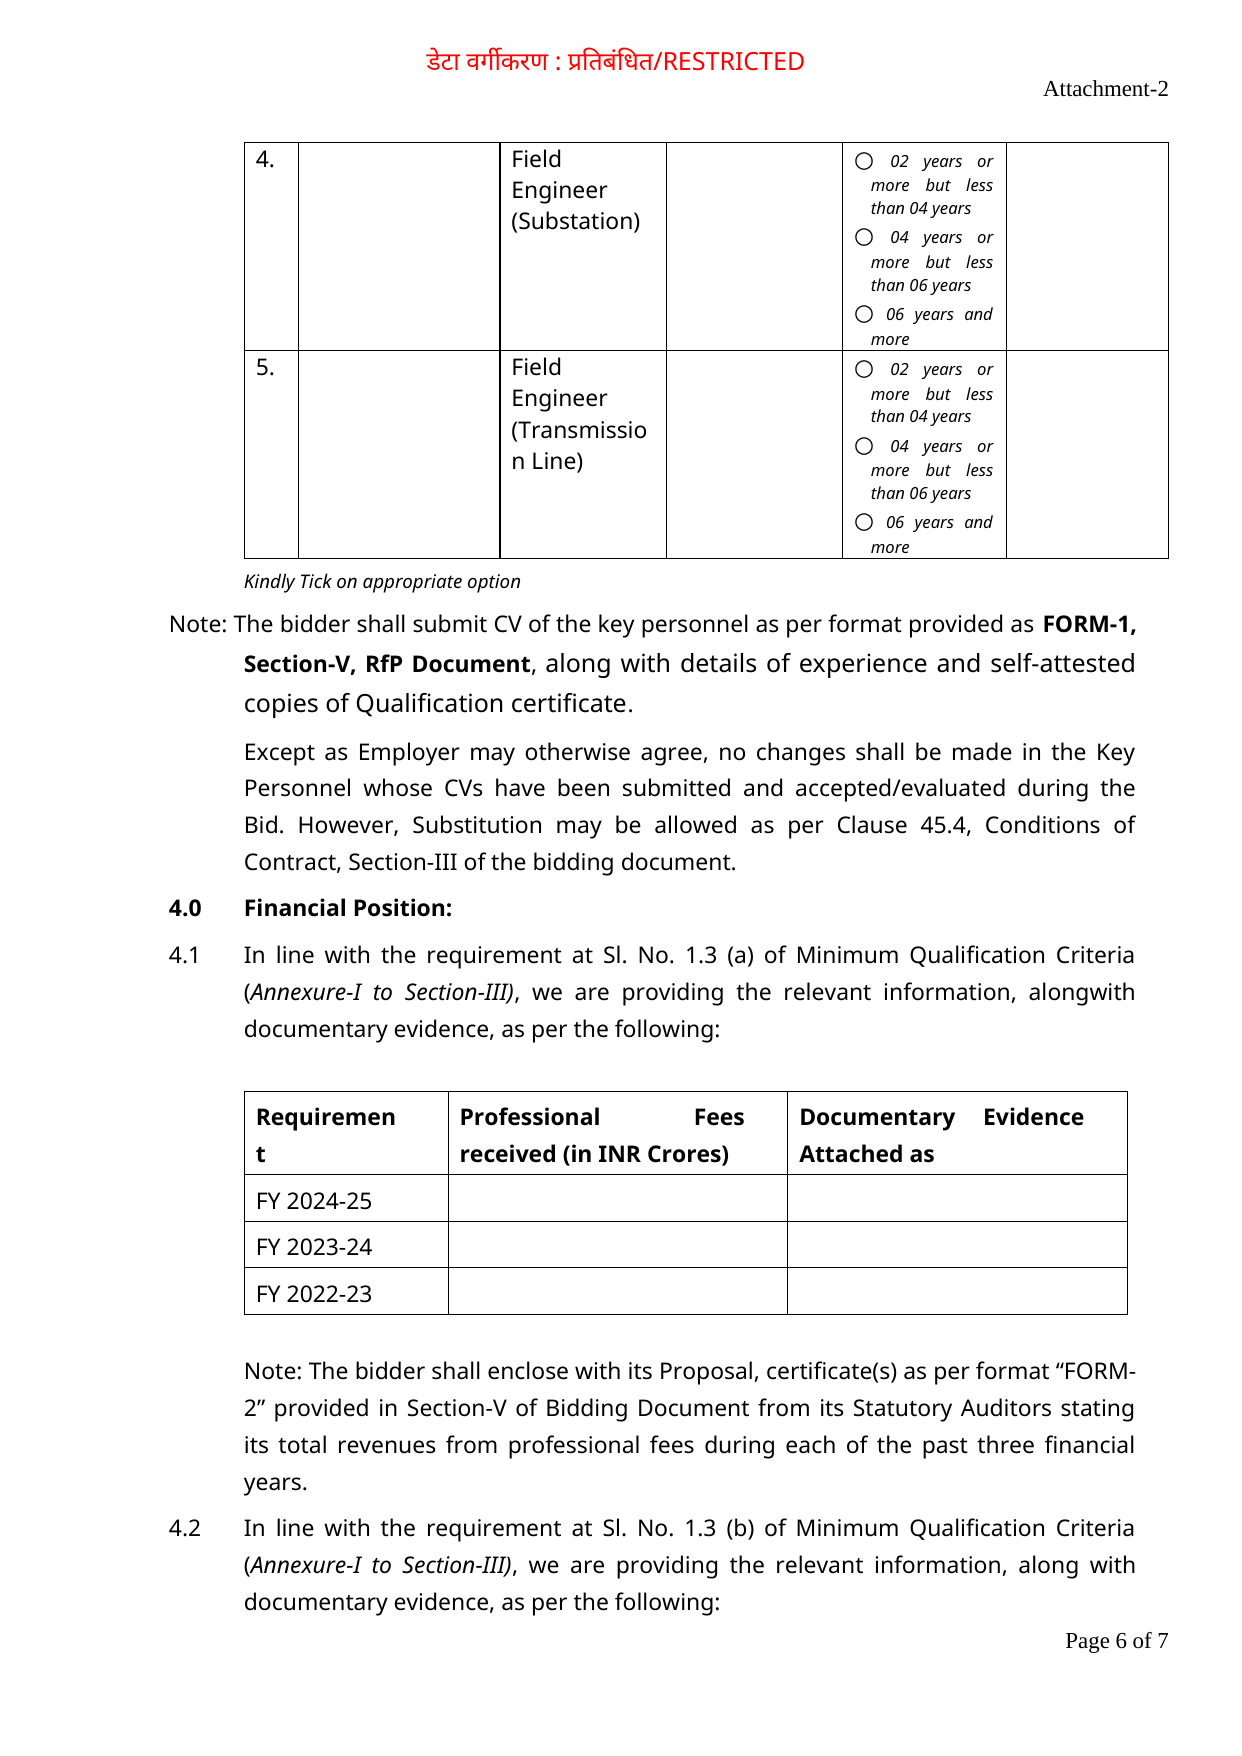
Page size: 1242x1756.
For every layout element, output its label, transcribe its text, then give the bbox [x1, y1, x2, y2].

table_cell [1007, 143, 1168, 350]
text 4.2 In line with the requirement at Sl. No. 1.3 (b) of Minimum Qualification Criteria (Annexure-I to Section-III), we are providing the relevant information, along with documentary evidence, as per the following: [169, 1512, 1137, 1617]
table_cell [449, 1222, 787, 1267]
text Except as Employer may otherwise agree, no changes shall be made in the Key Personnel whose CVs have been submitted and accepted/evaluated during the Bid. However, Substitution may be allowed as per Clause 45.4, Conditions of Contract, Section-III of the bidding document. [169, 735, 1137, 877]
table_header Professional Fees received (in INR Crores) [449, 1092, 787, 1174]
text 4.1 In line with the requirement at Sl. No. 1.3 (a) of Minimum Qualification Criteria (Annexure-I to Section-III), we are providing the relevant information, alongwith documentary evidence, as per the following: [169, 939, 1137, 1044]
table_cell FY 2023-24 [245, 1222, 448, 1267]
table_cell Field Engineer (Substation) [501, 143, 666, 350]
table_cell [299, 143, 499, 350]
text Note: The bidder shall submit CV of the key personnel as per format provided as FORM-1, Section-V, RfP Document, along with details of experience and self-attested copies of Qualification certificate. [169, 608, 1137, 720]
text Note: The bidder shall enclose with its Proposal, certificate(s) as per format “FORM-2” provided in Section-V of Bidding Document from its Statutory Auditors stating its total revenues from professional fees during each of the past three financial years. [244, 1355, 1137, 1497]
table_cell [449, 1175, 787, 1221]
table_cell ○ 02 years or more but less than 04 years ○ 04 years or more but less than 06 years ○ 06 years and more [843, 351, 1006, 558]
table_cell [1007, 351, 1168, 558]
table_cell [667, 351, 842, 558]
table_cell Field Engineer (Transmission Line) [501, 351, 666, 558]
table_cell [667, 143, 842, 350]
text Kindly Tick on appropriate option [244, 569, 1137, 594]
table_cell [788, 1175, 1127, 1221]
table_cell [788, 1222, 1127, 1267]
table_header Requirement [245, 1092, 448, 1174]
table_header Documentary Evidence Attached as [788, 1092, 1127, 1174]
table_cell ○ 02 years or more but less than 04 years ○ 04 years or more but less than 06 years ○ 06 years and more [843, 143, 1006, 350]
table_cell [788, 1268, 1127, 1313]
text 4.0 Financial Position: [94, 892, 1137, 924]
table_cell 5. [245, 351, 298, 558]
table_cell FY 2024-25 [245, 1175, 448, 1221]
table_cell [449, 1268, 787, 1313]
table_cell FY 2022-23 [245, 1268, 448, 1313]
table_cell [299, 351, 499, 558]
table_cell 4. [245, 143, 298, 350]
